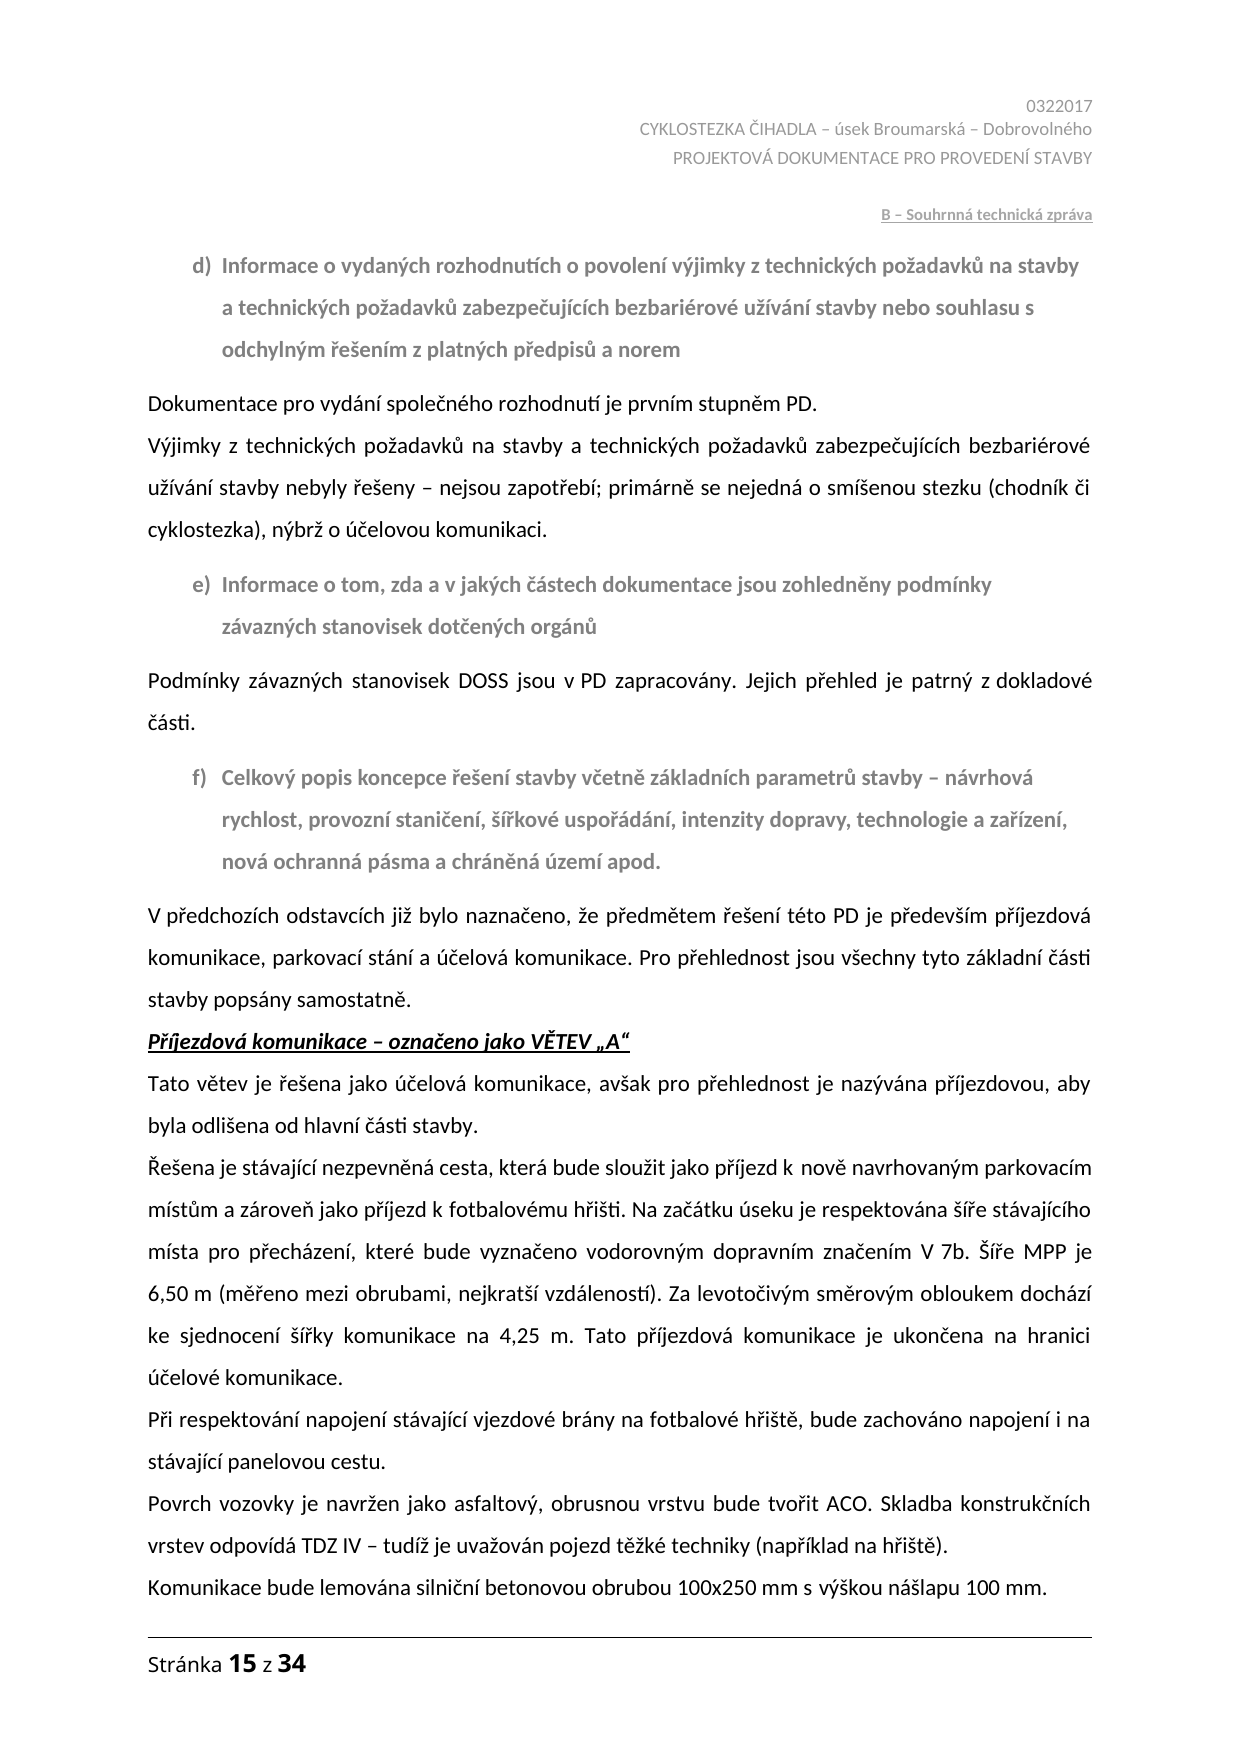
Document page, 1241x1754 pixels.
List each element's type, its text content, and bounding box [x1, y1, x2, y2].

text Povrch vozovky je navržen jako asfaltový, obrusnou vrstvu bude tvořit ACO. Skladba konstrukčních vrstev odpovídá TDZ IV – tudíž je uvažován pojezd těžké techniky (například na hřiště). [148, 1489, 1092, 1559]
text Řešena je stávající nezpevněná cesta, která bude sloužit jako příjezd k nově navrhovaným parkovacím místům a zároveň jako příjezd k fotbalovému hřišti. Na začátku úseku je respektována šíře stávajícího místa pro přecházení, které bude vyznačeno vodorovným dopravním značením V 7b. Šíře MPP je 6,50 m (měřeno mezi obrubami, nejkratší vzdáleností). Za levotočivým směrovým obloukem dochází ke sjednocení šířky komunikace na 4,25 m. Tato příjezdová komunikace je ukončena na hranici účelové komunikace. [148, 1153, 1092, 1391]
subtitle Informace o tom, zda a v jakých částech dokumentace jsou zohledněny podmínky závazných stanovisek dotčených orgánů [192, 570, 1092, 640]
text Tato větev je řešena jako účelová komunikace, avšak pro přehlednost je nazývána příjezdovou, aby byla odlišena od hlavní části stavby. [148, 1069, 1092, 1139]
text Výjimky z technických požadavků na stavby a technických požadavků zabezpečujících bezbariérové užívání stavby nebyly řešeny – nejsou zapotřebí; primárně se nejedná o smíšenou stezku (chodník či cyklostezka), nýbrž o účelovou komunikaci. [148, 431, 1092, 543]
text Komunikace bude lemována silniční betonovou obrubou 100x250 mm s výškou nášlapu 100 mm. [148, 1573, 1092, 1601]
text Podmínky závazných stanovisek DOSS jsou v PD zapracovány. Jejich přehled je patrný z dokladové části. [148, 666, 1092, 736]
text Při respektování napojení stávající vjezdové brány na fotbalové hřiště, bude zachováno napojení i na stávající panelovou cestu. [148, 1405, 1092, 1475]
text Dokumentace pro vydání společného rozhodnutí je prvním stupněm PD. [148, 389, 1092, 417]
subtitle Informace o vydaných rozhodnutích o povolení výjimky z technických požadavků na stavby a technických požadavků zabezpečujících bezbariérové užívání stavby nebo souhlasu s odchylným řešením z platných předpisů a norem [192, 251, 1092, 363]
text Příjezdová komunikace – označeno jako VĚTEV „A“ [148, 1027, 1092, 1055]
text V předchozích odstavcích již bylo naznačeno, že předmětem řešení této PD je především příjezdová komunikace, parkovací stání a účelová komunikace. Pro přehlednost jsou všechny tyto základní části stavby popsány samostatně. [148, 901, 1092, 1013]
subtitle Celkový popis koncepce řešení stavby včetně základních parametrů stavby – návrhová rychlost, provozní staničení, šířkové uspořádání, intenzity dopravy, technologie a zařízení, nová ochranná pásma a chráněná území apod. [192, 763, 1092, 875]
